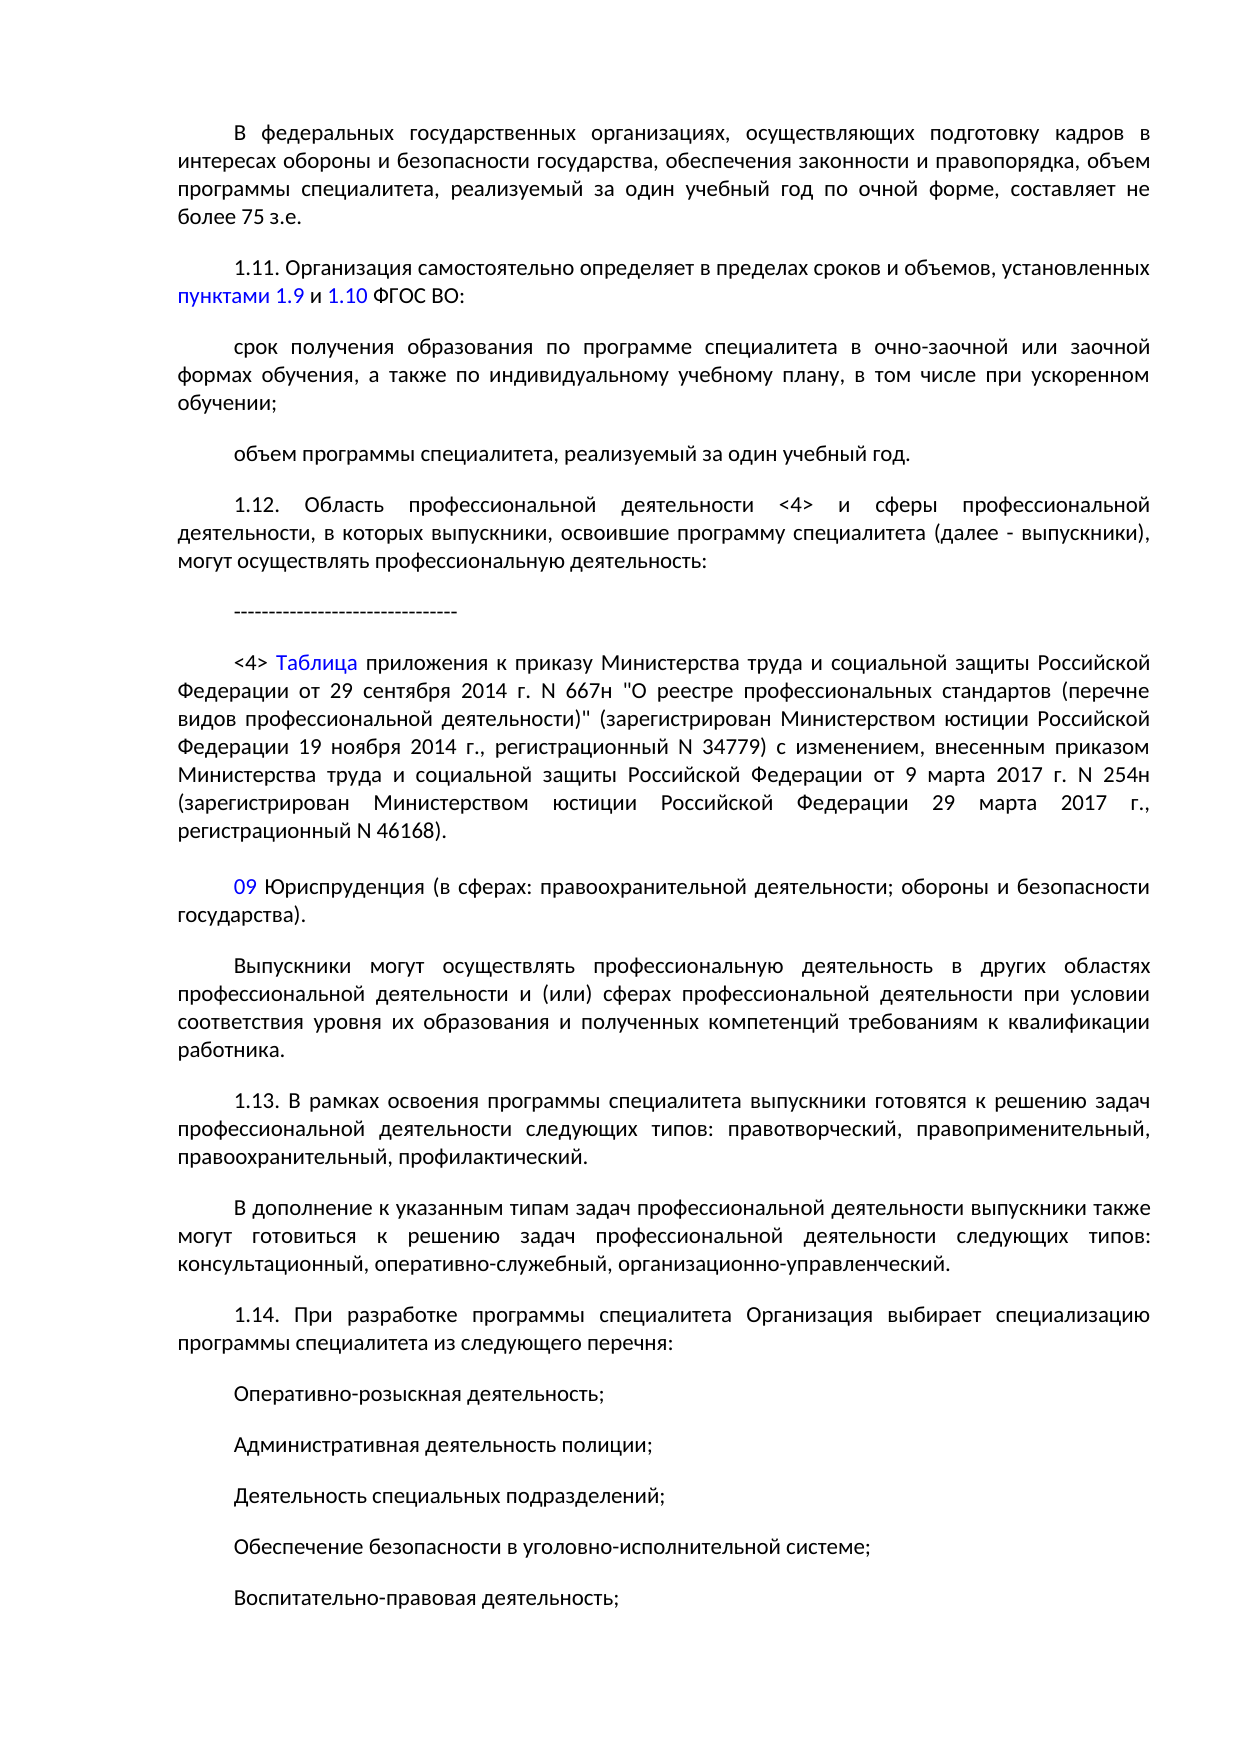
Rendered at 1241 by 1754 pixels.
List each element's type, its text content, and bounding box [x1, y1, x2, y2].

text 09 Юриспруденция (в сферах: правоохранительной деятельности; обороны и безопасности государства). [177, 872, 1152, 928]
text -------------------------------- [177, 597, 1152, 625]
text 1.11. Организация самостоятельно определяет в пределах сроков и объемов, установленных пунктами 1.9 и 1.10 ФГОС ВО: [177, 253, 1152, 309]
text В федеральных государственных организациях, осуществляющих подготовку кадров в интересах обороны и безопасности государства, обеспечения законности и правопорядка, объем программы специалитета, реализуемый за один учебный год по очной форме, составляет не более 75 з.е. [177, 118, 1152, 230]
text Оперативно-розыскная деятельность; [177, 1379, 1152, 1407]
text Выпускники могут осуществлять профессиональную деятельность в других областях профессиональной деятельности и (или) сферах профессиональной деятельности при условии соответствия уровня их образования и полученных компетенций требованиям к квалификации работника. [177, 951, 1152, 1063]
text 1.13. В рамках освоения программы специалитета выпускники готовятся к решению задач профессиональной деятельности следующих типов: правотворческий, правоприменительный, правоохранительный, профилактический. [177, 1086, 1152, 1170]
text Воспитательно-правовая деятельность; [177, 1583, 1152, 1611]
text Обеспечение безопасности в уголовно-исполнительной системе; [177, 1532, 1152, 1560]
text Административная деятельность полиции; [177, 1430, 1152, 1458]
text 1.12. Область профессиональной деятельности <4> и сферы профессиональной деятельности, в которых выпускники, освоившие программу специалитета (далее - выпускники), могут осуществлять профессиональную деятельность: [177, 490, 1152, 574]
text 1.14. При разработке программы специалитета Организация выбирает специализацию программы специалитета из следующего перечня: [177, 1300, 1152, 1356]
text объем программы специалитета, реализуемый за один учебный год. [177, 439, 1152, 467]
text срок получения образования по программе специалитета в очно-заочной или заочной формах обучения, а также по индивидуальному учебному плану, в том числе при ускоренном обучении; [177, 332, 1152, 416]
text <4> Таблица приложения к приказу Министерства труда и социальной защиты Российской Федерации от 29 сентября 2014 г. N 667н "О реестре профессиональных стандартов (перечне видов профессиональной деятельности)" (зарегистрирован Министерством юстиции Российской Федерации 19 ноября 2014 г., регистрационный N 34779) с изменением, внесенным приказом Министерства труда и социальной защиты Российской Федерации от 9 марта 2017 г. N 254н (зарегистрирован Министерством юстиции Российской Федерации 29 марта 2017 г., регистрационный N 46168). [177, 648, 1152, 844]
text В дополнение к указанным типам задач профессиональной деятельности выпускники также могут готовиться к решению задач профессиональной деятельности следующих типов: консультационный, оперативно-служебный, организационно-управленческий. [177, 1193, 1152, 1277]
text Деятельность специальных подразделений; [177, 1481, 1152, 1509]
